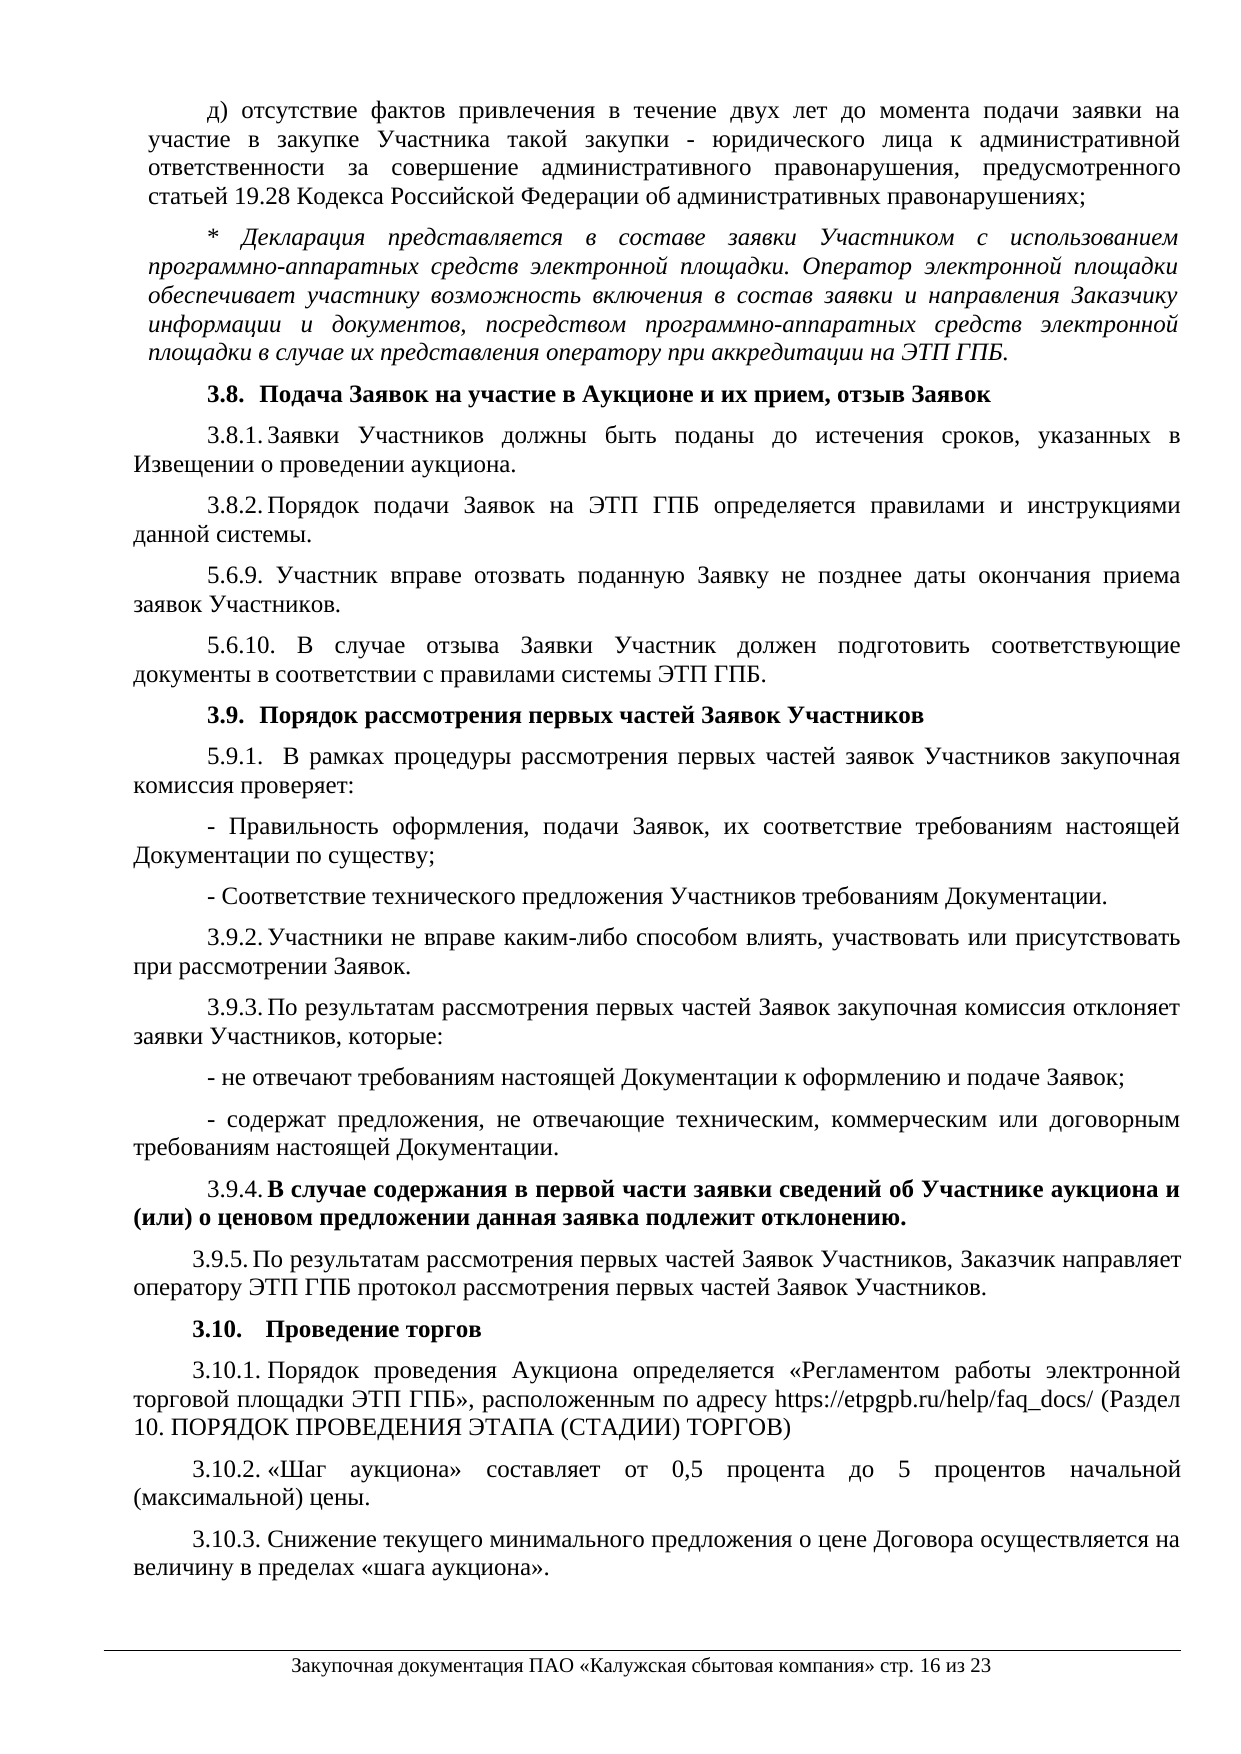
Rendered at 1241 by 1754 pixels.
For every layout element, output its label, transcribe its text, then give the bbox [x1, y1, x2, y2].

text 5.9.1. В рамках процедуры рассмотрения первых частей заявок Участников закупочная комиссия проверяет: [133, 741, 1181, 799]
list Снижение текущего минимального предложения о цене Договора осуществляется на величину в пределах «шага аукциона». [133, 1524, 1181, 1581]
list Проведение торгов [133, 1314, 1181, 1342]
list В случае содержания в первой части заявки сведений об Участнике аукциона и (или) о ценовом предложении данная заявка подлежит отклонению. [133, 1174, 1181, 1231]
text д) отсутствие фактов привлечения в течение двух лет до момента подачи заявки на участие в закупке Участника такой закупки - юридического лица к административной ответственности за совершение административного правонарушения, предусмотренного статьей 19.28 Кодекса Российской Федерации об административных правонарушениях; [148, 95, 1181, 210]
text 5.6.9. Участник вправе отозвать поданную Заявку не позднее даты окончания приема заявок Участников. [133, 560, 1181, 617]
list По результатам рассмотрения первых частей Заявок Участников, Заказчик направляет оператору ЭТП ГПБ протокол рассмотрения первых частей Заявок Участников. [133, 1244, 1181, 1301]
list «Шаг аукциона» составляет от 0,5 процента до 5 процентов начальной (максимальной) цены. [133, 1454, 1181, 1511]
list Подача Заявок на участие в Аукционе и их прием, отзыв Заявок [200, 379, 1181, 407]
text - содержат предложения, не отвечающие техническим, коммерческим или договорным требованиям настоящей Документации. [133, 1104, 1181, 1161]
text - Правильность оформления, подачи Заявок, их соответствие требованиям настоящей Документации по существу; [133, 811, 1181, 869]
text 5.6.10. В случае отзыва Заявки Участник должен подготовить соответствующие документы в соответствии с правилами системы ЭТП ГПБ. [133, 630, 1181, 687]
list Порядок проведения Аукциона определяется «Регламентом работы электронной торговой площадки ЭТП ГПБ», расположенным по адресу https://etpgpb.ru/help/faq_docs/ (Раздел 10. ПОРЯДОК ПРОВЕДЕНИЯ ЭТАПА (СТАДИИ) ТОРГОВ) [133, 1355, 1181, 1441]
list По результатам рассмотрения первых частей Заявок закупочная комиссия отклоняет заявки Участников, которые: [133, 992, 1181, 1050]
list Порядок рассмотрения первых частей Заявок Участников [207, 700, 1181, 729]
text - Соответствие технического предложения Участников требованиям Документации. [133, 881, 1181, 910]
list Заявки Участников должны быть поданы до истечения сроков, указанных в Извещении о проведении аукциона. [133, 420, 1181, 477]
text - не отвечают требованиям настоящей Документации к оформлению и подаче Заявок; [207, 1062, 1181, 1091]
text * Декларация представляется в составе заявки Участником с использованием программно-аппаратных средств электронной площадки. Оператор электронной площадки обеспечивает участнику возможность включения в состав заявки и направления Заказчику информации и документов, посредством программно-аппаратных средств электронной площадки в случае их представления оператору при аккредитации на ЭТП ГПБ. [148, 222, 1181, 366]
list Порядок подачи Заявок на ЭТП ГПБ определяется правилами и инструкциями данной системы. [133, 490, 1181, 547]
list Участники не вправе каким-либо способом влиять, участвовать или присутствовать при рассмотрении Заявок. [133, 922, 1181, 980]
